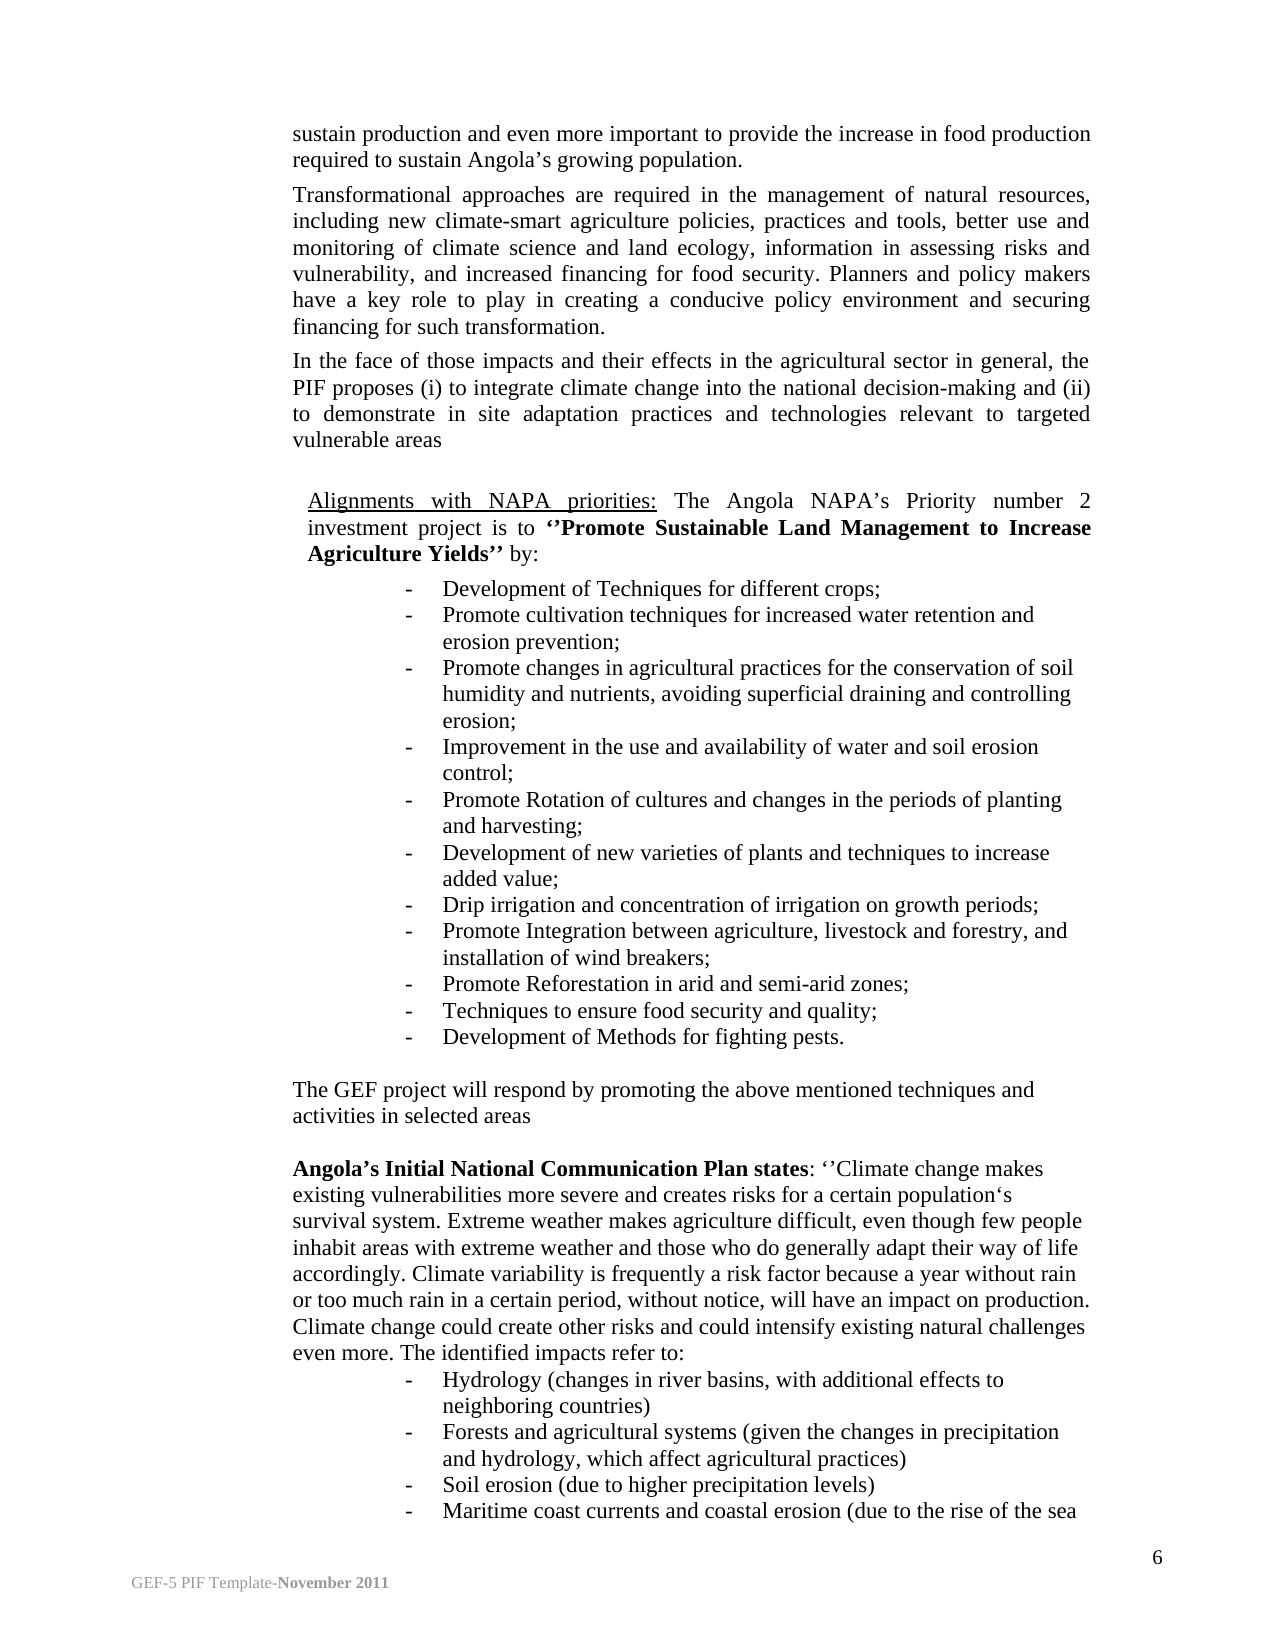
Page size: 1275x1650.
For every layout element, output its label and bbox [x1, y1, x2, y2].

table_header [281, 120, 1103, 1524]
